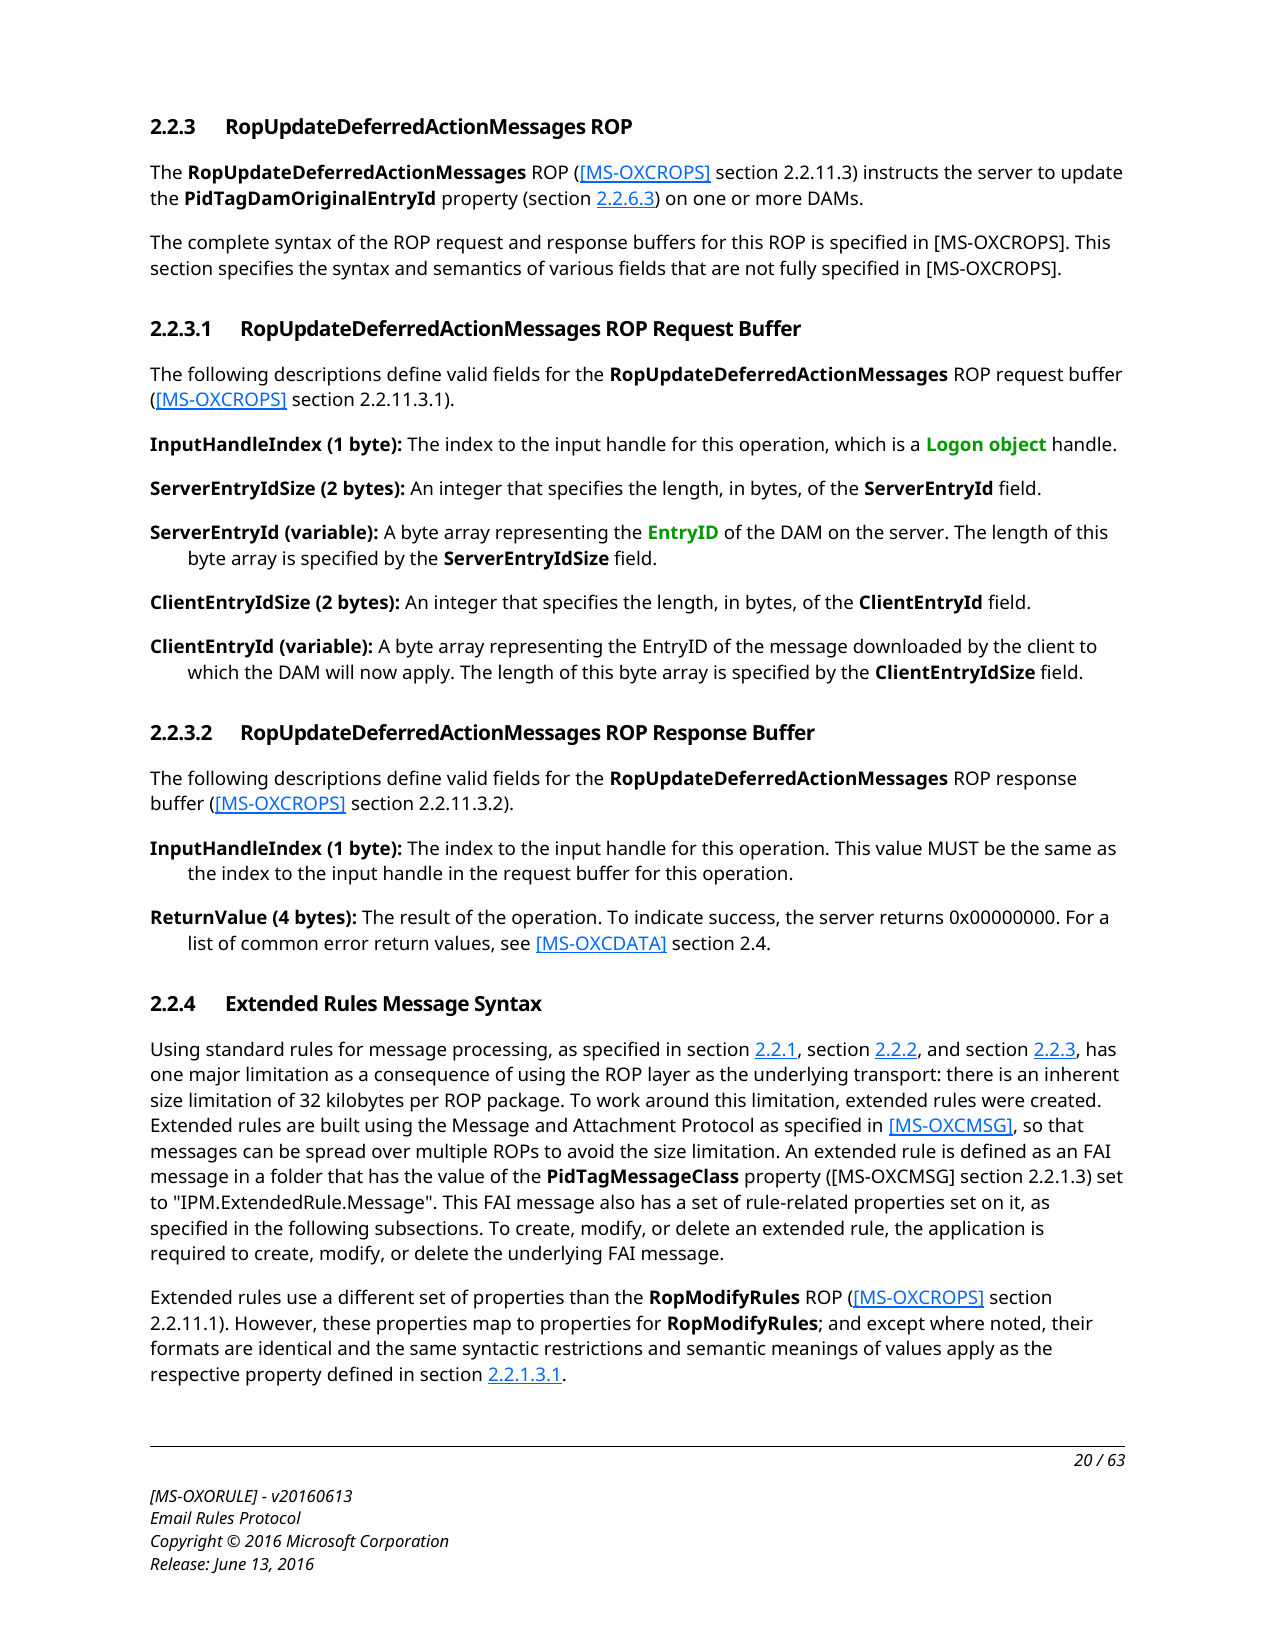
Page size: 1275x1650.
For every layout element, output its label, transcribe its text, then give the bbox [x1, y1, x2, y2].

subtitle Extended Rules Message Syntax [150, 989, 1125, 1017]
text Extended rules use a different set of properties than the RopModifyRules ROP ([MS-OXCROPS] section 2.2.11.1). However, these properties map to properties for RopModifyRules; and except where noted, their formats are identical and the same syntactic restrictions and semantic meanings of values apply as the respective property defined in section 2.2.1.3.1. [150, 1284, 1125, 1387]
subtitle RopUpdateDeferredActionMessages ROP [150, 112, 1125, 141]
text InputHandleIndex (1 byte): The index to the input handle for this operation. This value MUST be the same as the index to the input handle in the request buffer for this operation. [150, 835, 1125, 886]
text InputHandleIndex (1 byte): The index to the input handle for this operation, which is a Logon object handle. [150, 431, 1125, 456]
text Using standard rules for message processing, as specified in section 2.2.1, section 2.2.2, and section 2.2.3, has one major limitation as a consequence of using the ROP layer as the underlying transport: there is an inherent size limitation of 32 kilobytes per ROP package. To work around this limitation, extended rules were created. Extended rules are built using the Message and Attachment Protocol as specified in [MS-OXCMSG], so that messages can be spread over multiple ROPs to avoid the size limitation. An extended rule is defined as an FAI message in a folder that has the value of the PidTagMessageClass property ([MS-OXCMSG] section 2.2.1.3) set to "IPM.ExtendedRule.Message". This FAI message also has a set of rule-related properties set on it, as specified in the following subsections. To create, modify, or delete an extended rule, the application is required to create, modify, or delete the underlying FAI message. [150, 1036, 1125, 1266]
text ReturnValue (4 bytes): The result of the operation. To indicate success, the server returns 0x00000000. For a list of common error return values, see [MS-OXCDATA] section 2.4. [150, 904, 1125, 956]
text The following descriptions define valid fields for the RopUpdateDeferredActionMessages ROP request buffer ([MS-OXCROPS] section 2.2.11.3.1). [150, 361, 1125, 412]
text The RopUpdateDeferredActionMessages ROP ([MS-OXCROPS] section 2.2.11.3) instructs the server to update the PidTagDamOriginalEntryId property (section 2.2.6.3) on one or more DAMs. [150, 160, 1125, 211]
text The complete syntax of the ROP request and response buffers for this ROP is specified in [MS-OXCROPS]. This section specifies the syntax and semantics of various fields that are not fully specified in [MS-OXCROPS]. [150, 229, 1125, 281]
subtitle RopUpdateDeferredActionMessages ROP Request Buffer [150, 314, 1125, 342]
subtitle RopUpdateDeferredActionMessages ROP Response Buffer [150, 718, 1125, 746]
text ServerEntryIdSize (2 bytes): An integer that specifies the length, in bytes, of the ServerEntryId field. [150, 475, 1125, 501]
text ServerEntryId (variable): A byte array representing the EntryID of the DAM on the server. The length of this byte array is specified by the ServerEntryIdSize field. [150, 519, 1125, 570]
text The following descriptions define valid fields for the RopUpdateDeferredActionMessages ROP response buffer ([MS-OXCROPS] section 2.2.11.3.2). [150, 765, 1125, 816]
text ClientEntryIdSize (2 bytes): An integer that specifies the length, in bytes, of the ClientEntryId field. [150, 589, 1125, 615]
text ClientEntryId (variable): A byte array representing the EntryID of the message downloaded by the client to which the DAM will now apply. The length of this byte array is specified by the ClientEntryIdSize field. [150, 633, 1125, 684]
